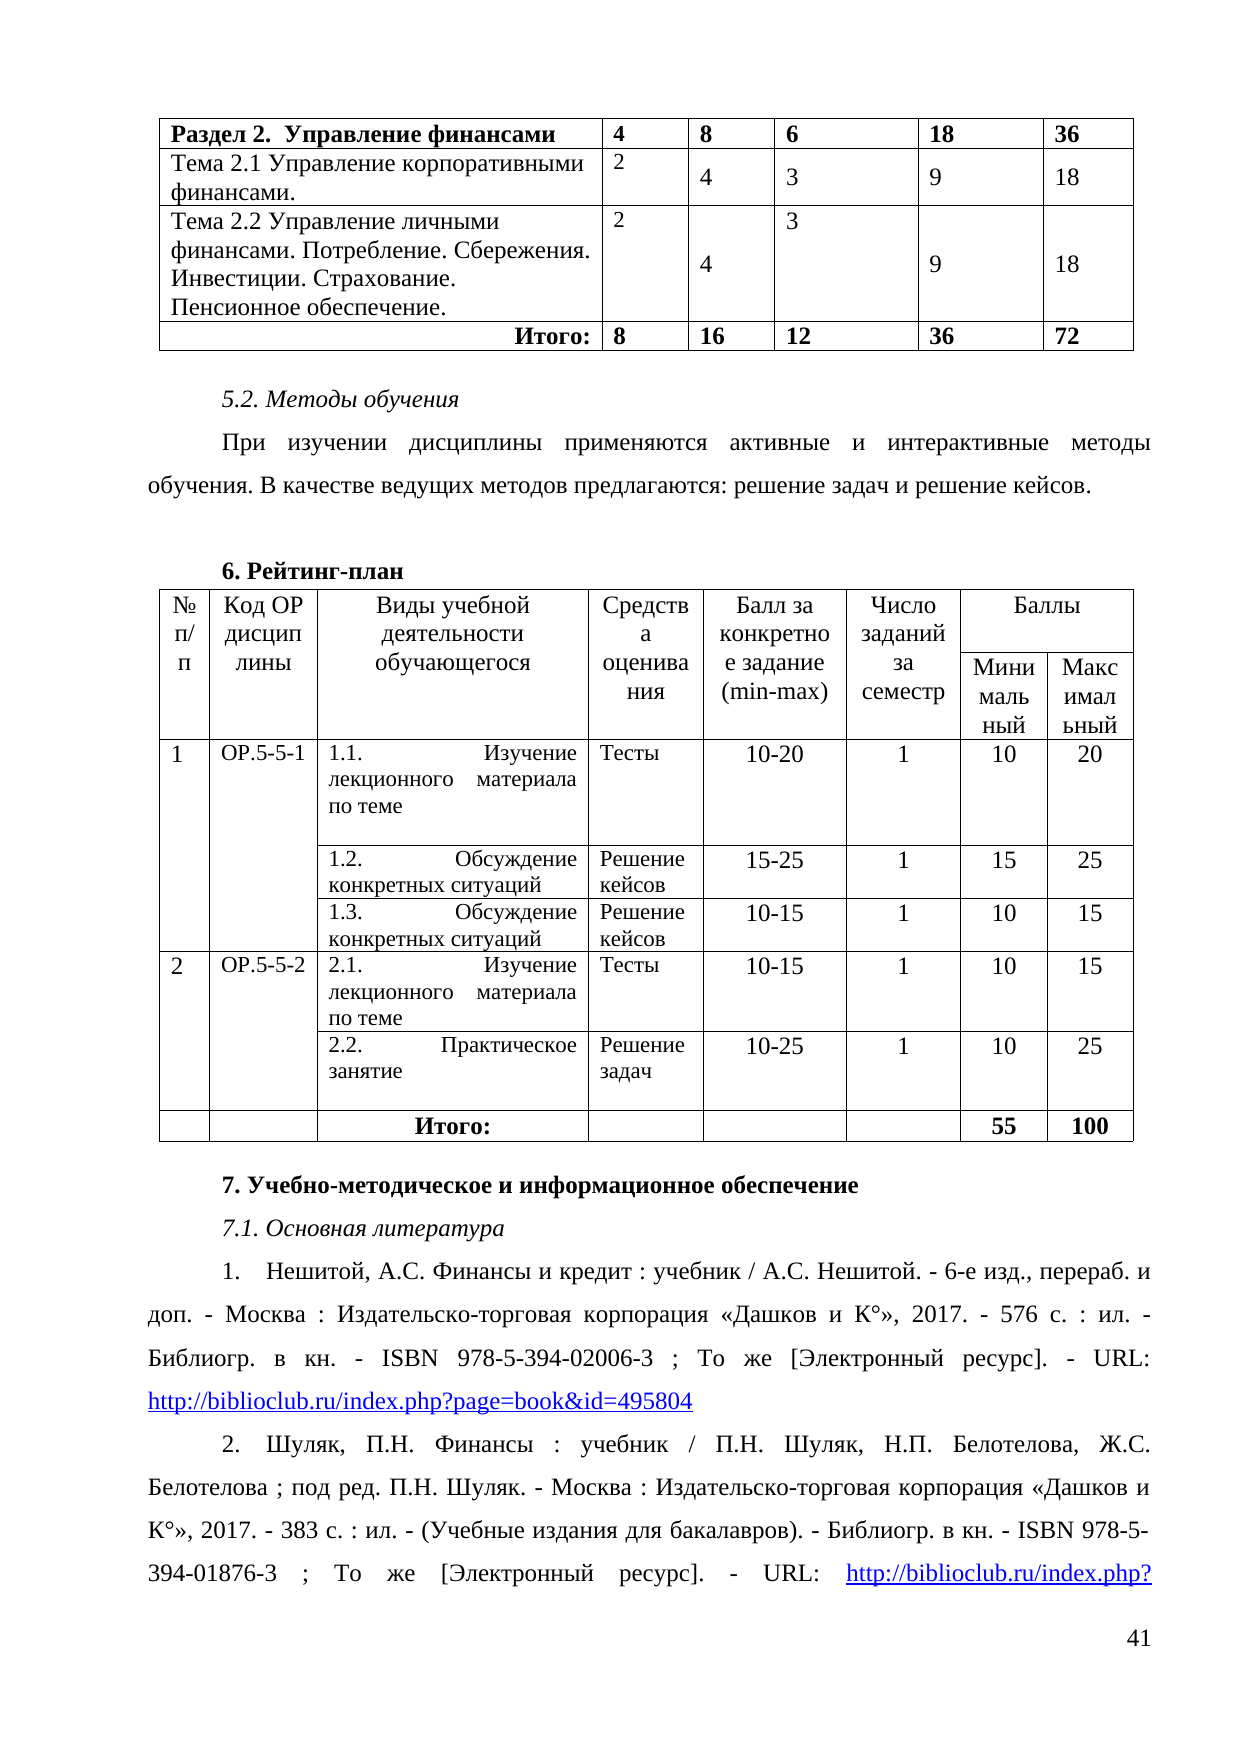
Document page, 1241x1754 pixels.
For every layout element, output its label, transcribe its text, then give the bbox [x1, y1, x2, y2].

table_cell Итого: [318, 1111, 588, 1141]
table_cell 10-15 [704, 899, 846, 951]
table_cell 1 [847, 846, 960, 898]
table_cell 36 [919, 322, 1043, 350]
table_cell Минимальный [961, 653, 1047, 738]
table_cell 10-25 [704, 1032, 846, 1109]
table_cell Тесты [589, 740, 703, 844]
table_cell 1 [847, 1032, 960, 1109]
table_cell 10 [961, 740, 1047, 844]
table_cell 3 [775, 206, 918, 321]
table_header Балл за конкретное задание (min-max) [704, 590, 846, 738]
table_cell 25 [1048, 1032, 1133, 1109]
table_cell Итого: [160, 322, 602, 350]
table_cell 6 [775, 119, 918, 147]
table_cell 36 [1044, 119, 1133, 147]
table_cell 1.3. Обсуждение конкретных ситуаций [318, 899, 588, 951]
table_cell 4 [603, 119, 688, 147]
table_cell 1.2. Обсуждение конкретных ситуаций [318, 846, 588, 898]
table_cell 2.2. Практическое занятие [318, 1032, 588, 1109]
table_cell 10 [961, 952, 1047, 1031]
table_cell 1 [160, 740, 209, 951]
table_cell Решение кейсов [589, 899, 703, 951]
table_cell 18 [1044, 149, 1133, 205]
text 7. Учебно-методическое и информационное обеспечение [148, 1170, 1152, 1199]
table_cell [847, 1111, 960, 1141]
table_cell 1.1. Изучение лекционного материала по теме [318, 740, 588, 844]
table_header Средства оценивания [589, 590, 703, 738]
table_cell 8 [603, 322, 688, 350]
table_cell 2 [603, 206, 688, 321]
text 7.1. Основная литература [148, 1213, 1152, 1242]
table_cell 72 [1044, 322, 1133, 350]
table_cell 18 [1044, 206, 1133, 321]
table_cell 1 [847, 952, 960, 1031]
table_cell 10-20 [704, 740, 846, 844]
table_cell 10-15 [704, 952, 846, 1031]
table_cell 15 [1048, 952, 1133, 1031]
table_cell Тема 2.2 Управление личными финансами. Потребление. Сбережения. Инвестиции. Страхование. Пенсионное обеспечение. [160, 206, 602, 321]
table_cell Тема 2.1 Управление корпоративными финансами. [160, 149, 602, 205]
table_cell 15-25 [704, 846, 846, 898]
table_cell 55 [961, 1111, 1047, 1141]
table_cell 2 [160, 952, 209, 1109]
table_header Виды учебной деятельности обучающегося [318, 590, 588, 738]
table_cell 2.1. Изучение лекционного материала по теме [318, 952, 588, 1031]
table_cell Раздел 2. Управление финансами [160, 119, 602, 147]
text 5.2. Методы обучения [148, 384, 1152, 412]
table_cell 9 [919, 206, 1043, 321]
table_cell 15 [961, 846, 1047, 898]
table_cell Тесты [589, 952, 703, 1031]
table_cell [589, 1111, 703, 1141]
table_cell [160, 1111, 209, 1141]
table_cell 9 [919, 149, 1043, 205]
text При изучении дисциплины применяются активные и интерактивные методы обучения. В качестве ведущих методов предлагаются: решение задач и решение кейсов. [148, 427, 1152, 499]
table_header Число заданий за семестр [847, 590, 960, 738]
table_cell 16 [689, 322, 774, 350]
table_header Баллы [961, 590, 1133, 652]
table_cell 8 [689, 119, 774, 147]
table_cell 18 [919, 119, 1043, 147]
table_cell [704, 1111, 846, 1141]
table_cell 1 [847, 899, 960, 951]
table_cell ОР.5-5-2 [210, 952, 317, 1109]
table_cell 2 [603, 149, 688, 205]
table_cell Решение кейсов [589, 846, 703, 898]
table_cell 25 [1048, 846, 1133, 898]
table_cell 10 [961, 1032, 1047, 1109]
list Нешитой, А.С. Финансы и кредит : учебник / А.С. Нешитой. - 6-е изд., перераб. и доп. - Москва : Издательско-торговая корпорация «Дашков и К°», 2017. - 576 с. : ил. - Библиогр. в кн. - ISBN 978-5-394-02006-3 ; То же [Электронный ресурс]. - URL: http://biblioclub.ru/index.php?page=book&id=495804 [148, 1256, 1152, 1414]
table_cell Решение задач [589, 1032, 703, 1109]
table_cell 4 [689, 206, 774, 321]
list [148, 1429, 1152, 1587]
table_cell 12 [775, 322, 918, 350]
table_cell 100 [1048, 1111, 1133, 1141]
table_cell 20 [1048, 740, 1133, 844]
table_header Код ОР дисциплины [210, 590, 317, 738]
table_cell 3 [775, 149, 918, 205]
table_cell 15 [1048, 899, 1133, 951]
text 6. Рейтинг-план [148, 556, 1152, 585]
table_cell ОР.5-5-1 [210, 740, 317, 951]
table_cell 10 [961, 899, 1047, 951]
table_cell [210, 1111, 317, 1141]
table_header № п/п [160, 590, 209, 738]
table_cell Максимальный [1048, 653, 1133, 738]
table_cell 4 [689, 149, 774, 205]
table_cell 1 [847, 740, 960, 844]
